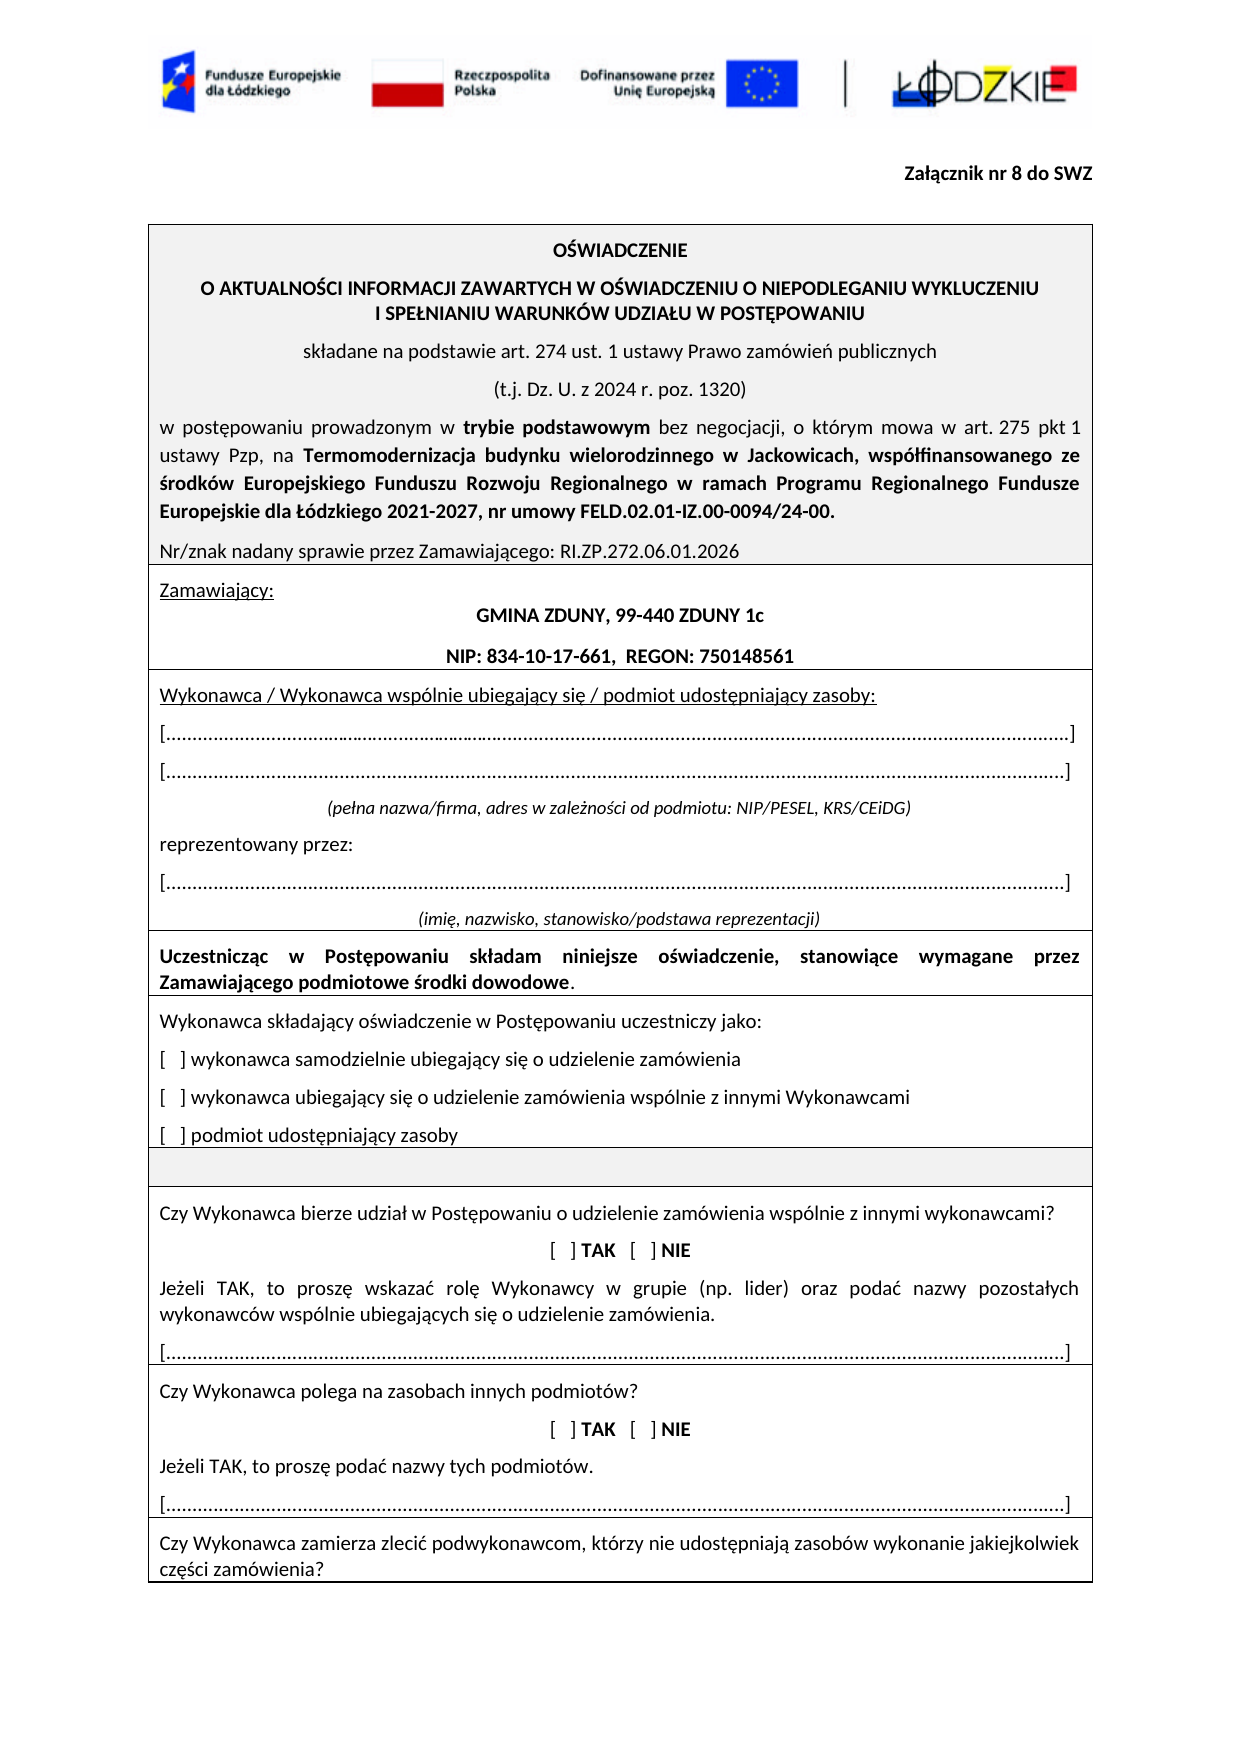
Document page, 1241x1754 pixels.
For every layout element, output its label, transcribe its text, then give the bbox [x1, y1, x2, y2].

table_cell Zamawiający: GMINA ZDUNY, 99-440 ZDUNY 1c NIP: 834-10-17-661, REGON: 750148561 [149, 565, 1092, 669]
table_cell [149, 1148, 1092, 1186]
table_cell Czy Wykonawca bierze udział w Postępowaniu o udzielenie zamówienia wspólnie z innymi wykonawcami? [ ] TAK [ ] NIE Jeżeli TAK, to proszę wskazać rolę Wykonawcy w grupie (np. lider) oraz podać nazwy pozostałych wykonawców wspólnie ubiegających się o udzielenie zamówienia. [...........................................................................................................................................................................] [149, 1187, 1092, 1364]
table_cell Czy Wykonawca polega na zasobach innych podmiotów? [ ] TAK [ ] NIE Jeżeli TAK, to proszę podać nazwy tych podmiotów. [...........................................................................................................................................................................] [149, 1365, 1092, 1517]
table_cell Uczestnicząc w Postępowaniu składam niniejsze oświadczenie, stanowiące wymagane przez Zamawiającego podmiotowe środki dowodowe. [149, 931, 1092, 994]
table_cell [149, 1518, 1092, 1581]
picture [147, 35, 1093, 129]
table_cell Wykonawca składający oświadczenie w Postępowaniu uczestniczy jako: [ ] wykonawca samodzielnie ubiegający się o udzielenie zamówienia [ ] wykonawca ubiegający się o udzielenie zamówienia wspólnie z innymi Wykonawcami [ ] podmiot udostępniający zasoby [149, 996, 1092, 1147]
table_header OŚWIADCZENIE O AKTUALNOŚCI INFORMACJI ZAWARTYCH W OŚWIADCZENIU O NIEPODLEGANIU WYKLUCZENIU I SPEŁNIANIU WARUNKÓW UDZIAŁU W POSTĘPOWANIU składane na podstawie art. 274 ust. 1 ustawy Prawo zamówień publicznych (t.j. Dz. U. z 2024 r. poz. 1320) w postępowaniu prowadzonym w trybie podstawowym bez negocjacji, o którym mowa w art. 275 pkt 1 ustawy Pzp, na Termomodernizacja budynku wielorodzinnego w Jackowicach, współfinansowanego ze środków Europejskiego Funduszu Rozwoju Regionalnego w ramach Programu Regionalnego Fundusze Europejskie dla Łódzkiego 2021-2027, nr umowy FELD.02.01-IZ.00-0094/24-00. Nr/znak nadany sprawie przez Zamawiającego: RI.ZP.272.06.01.2026 [149, 225, 1092, 564]
table_cell Wykonawca / Wykonawca wspólnie ubiegający się / podmiot udostępniający zasoby: [...............................………..........…………….............................................................................................................] [...........................................................................................................................................................................] (pełna nazwa/firma, adres w zależności od podmiotu: NIP/PESEL, KRS/CEiDG) reprezentowany przez: [...........................................................................................................................................................................] (imię, nazwisko, stanowisko/podstawa reprezentacji) [149, 670, 1092, 930]
text Załącznik nr 8 do SWZ [148, 160, 1093, 186]
